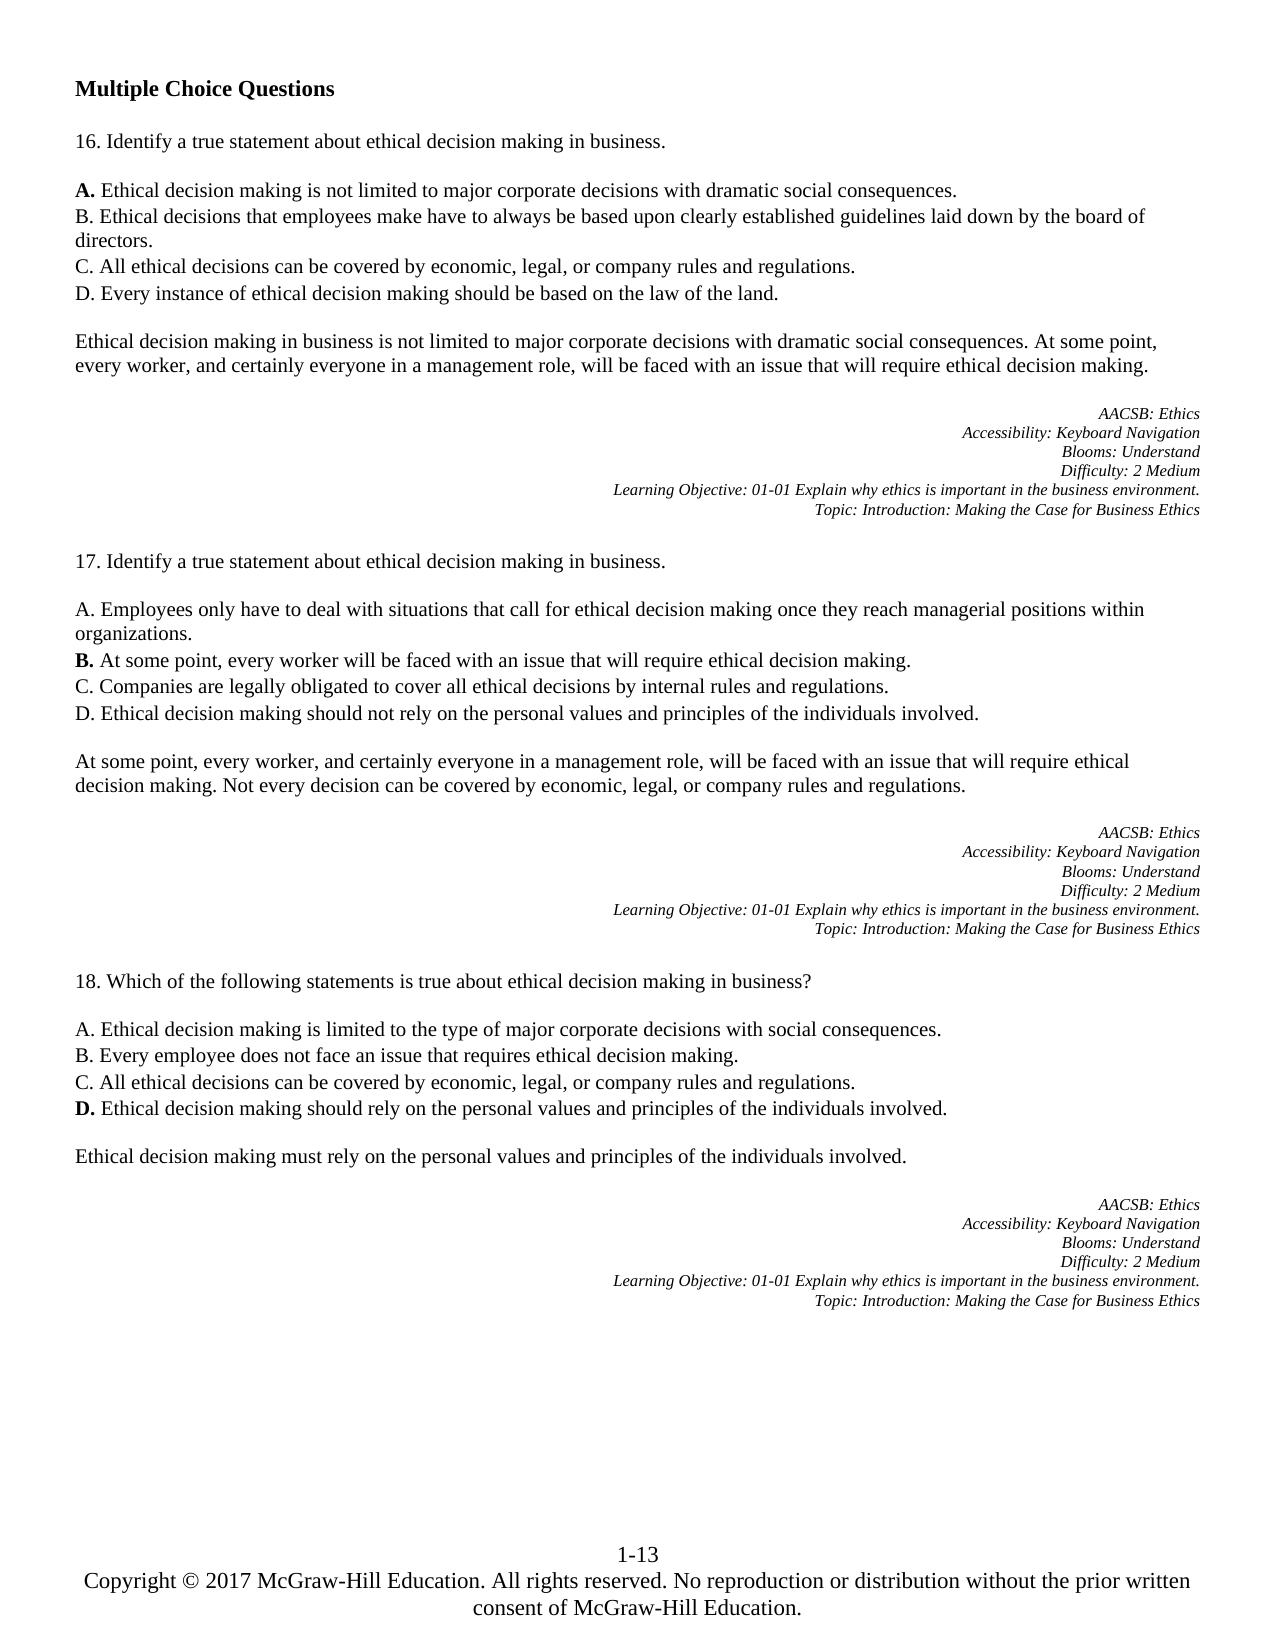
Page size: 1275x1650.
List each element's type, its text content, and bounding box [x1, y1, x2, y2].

text C. Companies are legally obligated to cover all ethical decisions by internal rules and regulations. [75, 674, 1200, 698]
text AACSB: Ethics Accessibility: Keyboard Navigation Blooms: Understand Difficulty: 2 Medium Learning Objective: 01-01 Explain why ethics is important in the business environment. Topic: Introduction: Making the Case for Business Ethics [75, 823, 1200, 966]
text Ethical decision making must rely on the personal values and principles of the individuals involved. [75, 1144, 1200, 1168]
text C. All ethical decisions can be covered by economic, legal, or company rules and regulations. [75, 1069, 1200, 1094]
text D. Every instance of ethical decision making should be based on the law of the land. [75, 281, 1200, 305]
text 17. Identify a true statement about ethical decision making in business. [75, 549, 1200, 573]
text B. Ethical decisions that employees make have to always be based upon clearly established guidelines laid down by the board of directors. [75, 204, 1200, 252]
text Multiple Choice Questions [75, 75, 1200, 129]
text D. Ethical decision making should not rely on the personal values and principles of the individuals involved. [75, 701, 1200, 724]
text B. Every employee does not face an issue that requires ethical decision making. [75, 1043, 1200, 1067]
text AACSB: Ethics Accessibility: Keyboard Navigation Blooms: Understand Difficulty: 2 Medium Learning Objective: 01-01 Explain why ethics is important in the business environment. Topic: Introduction: Making the Case for Business Ethics [75, 1194, 1200, 1338]
text AACSB: Ethics Accessibility: Keyboard Navigation Blooms: Understand Difficulty: 2 Medium Learning Objective: 01-01 Explain why ethics is important in the business environment. Topic: Introduction: Making the Case for Business Ethics [75, 403, 1200, 547]
text B. At some point, every worker will be faced with an issue that will require ethical decision making. [75, 648, 1200, 672]
text At some point, every worker, and certainly everyone in a management role, will be faced with an issue that will require ethical decision making. Not every decision can be covered by economic, legal, or company rules and regulations. [75, 749, 1200, 797]
text 16. Identify a true statement about ethical decision making in business. [75, 129, 1200, 153]
text A. Employees only have to deal with situations that call for ethical decision making once they reach managerial positions within organizations. [75, 597, 1200, 645]
text C. All ethical decisions can be covered by economic, legal, or company rules and regulations. [75, 254, 1200, 278]
text Ethical decision making in business is not limited to major corporate decisions with dramatic social consequences. At some point, every worker, and certainly everyone in a management role, will be faced with an issue that will require ethical decision making. [75, 329, 1200, 377]
text A. Ethical decision making is not limited to major corporate decisions with dramatic social consequences. [75, 177, 1200, 202]
text D. Ethical decision making should rely on the personal values and principles of the individuals involved. [75, 1096, 1200, 1120]
text 18. Which of the following statements is true about ethical decision making in business? [75, 968, 1200, 993]
text A. Ethical decision making is limited to the type of major corporate decisions with social consequences. [75, 1017, 1200, 1041]
